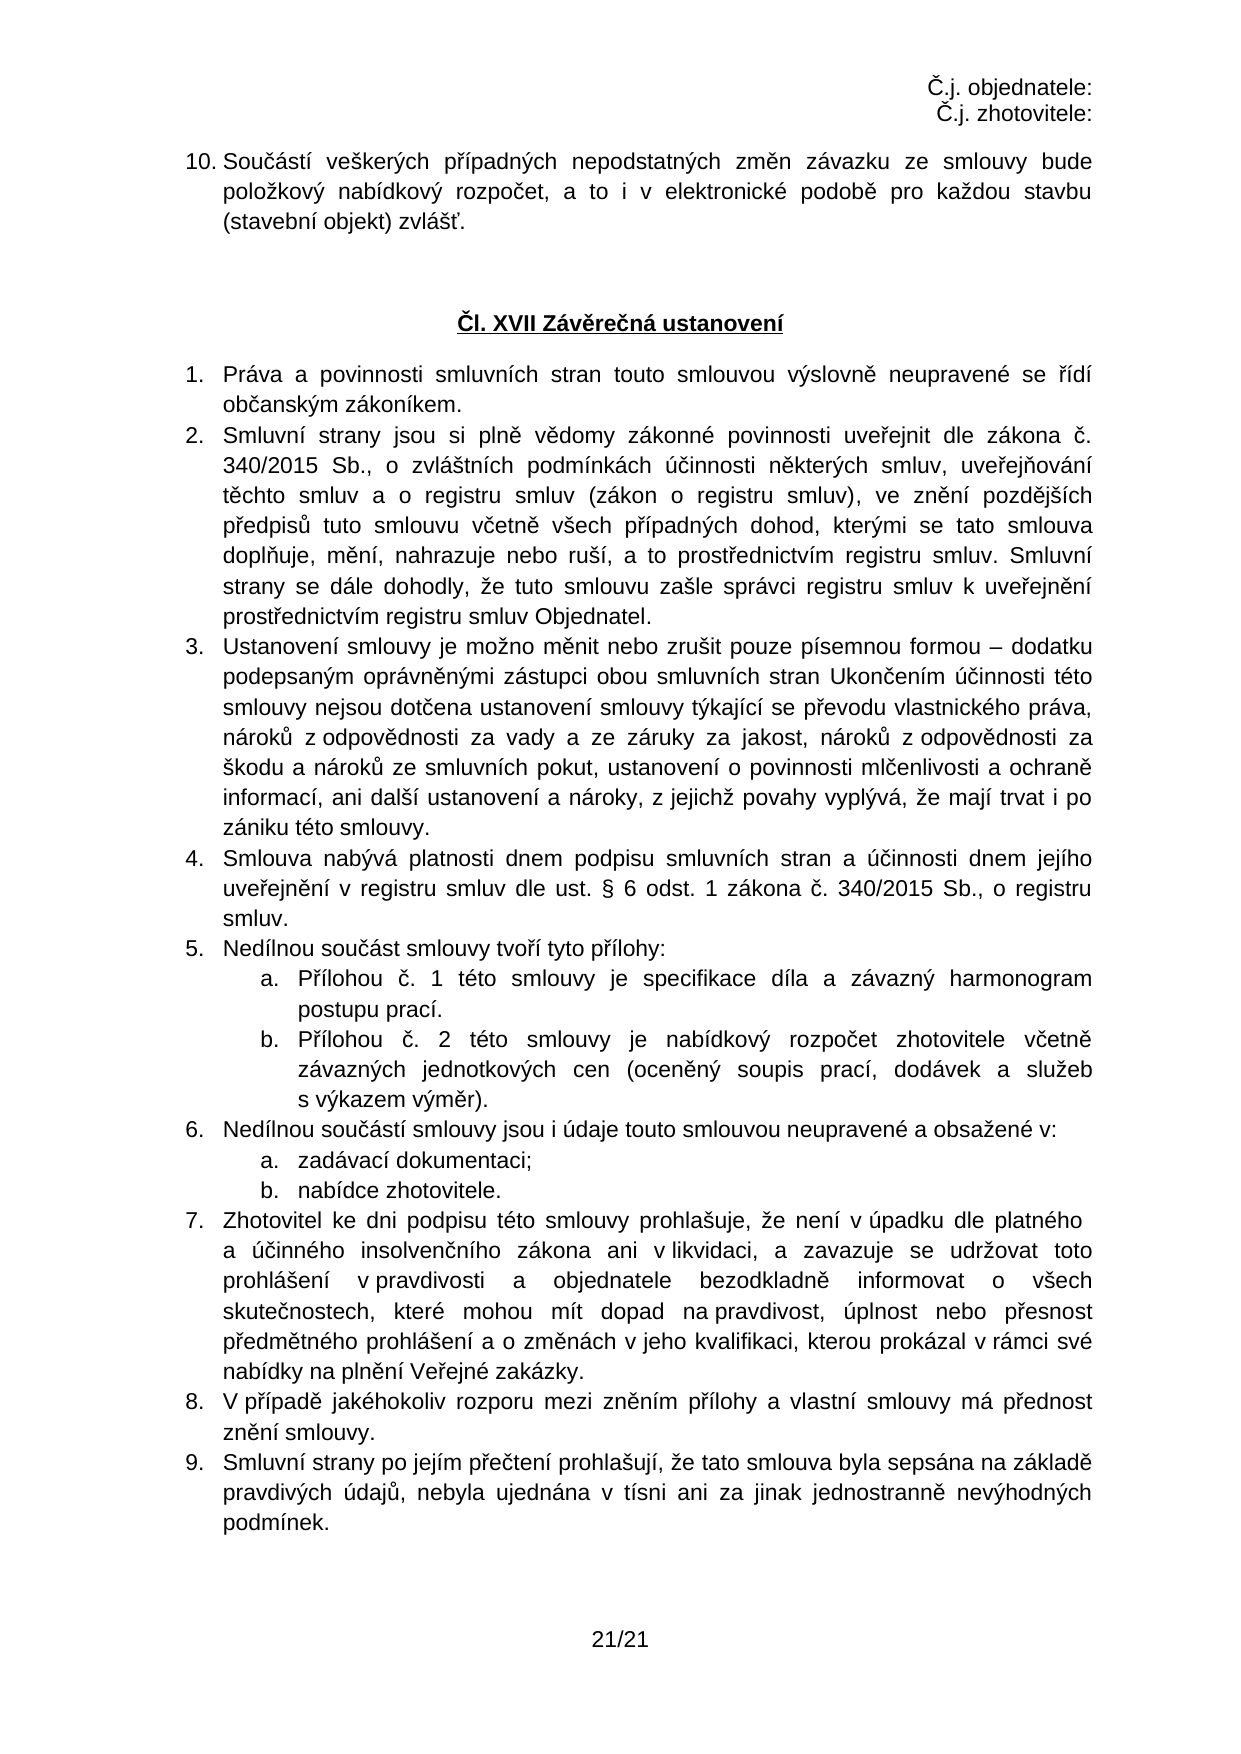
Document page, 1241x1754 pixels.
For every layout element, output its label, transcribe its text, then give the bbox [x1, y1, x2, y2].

list Součástí veškerých případných nepodstatných změn závazku ze smlouvy bude položkový nabídkový rozpočet, a to i v elektronické podobě pro každou stavbu (stavební objekt) zvlášť. [185, 148, 1093, 234]
list Přílohou č. 2 této smlouvy je nabídkový rozpočet zhotovitele včetně závazných jednotkových cen (oceněný soupis prací, dodávek a služeb s výkazem výměr). [260, 1026, 1093, 1112]
list Smluvní strany po jejím přečtení prohlašují, že tato smlouva byla sepsána na základě pravdivých údajů, nebyla ujednána v tísni ani za jinak jednostranně nevýhodných podmínek. [185, 1449, 1093, 1535]
list Nedílnou součástí smlouvy jsou i údaje touto smlouvou neupravené a obsažené v: [185, 1116, 1093, 1143]
list Ustanovení smlouvy je možno měnit nebo zrušit pouze písemnou formou – dodatku podepsaným oprávněnými zástupci obou smluvních stran Ukončením účinnosti této smlouvy nejsou dotčena ustanovení smlouvy týkající se převodu vlastnického práva, nároků z odpovědnosti za vady a ze záruky za jakost, nároků z odpovědnosti za škodu a nároků ze smluvních pokut, ustanovení o povinnosti mlčenlivosti a ochraně informací, ani další ustanovení a nároky, z jejichž povahy vyplývá, že mají trvat i po zániku této smlouvy. [185, 633, 1093, 841]
list Smlouva nabývá platnosti dnem podpisu smluvních stran a účinnosti dnem jejího uveřejnění v registru smluv dle ust. § 6 odst. 1 zákona č. 340/2015 Sb., o registru smluv. [185, 844, 1093, 931]
list nabídce zhotovitele. [260, 1177, 1093, 1203]
list Práva a povinnosti smluvních stran touto smlouvou výslovně neupravené se řídí občanským zákoníkem. [185, 361, 1093, 418]
list Přílohou č. 1 této smlouvy je specifikace díla a závazný harmonogram postupu prací. [260, 965, 1093, 1022]
list zadávací dokumentaci; [260, 1147, 1093, 1173]
list Smluvní strany jsou si plně vědomy zákonné povinnosti uveřejnit dle zákona č. 340/2015 Sb., o zvláštních podmínkách účinnosti některých smluv, uveřejňování těchto smluv a o registru smluv (zákon o registru smluv), ve znění pozdějších předpisů tuto smlouvu včetně všech případných dohod, kterými se tato smlouva doplňuje, mění, nahrazuje nebo ruší, a to prostřednictvím registru smluv. Smluvní strany se dále dohodly, že tuto smlouvu zašle správci registru smluv k uveřejnění prostřednictvím registru smluv Objednatel. [185, 422, 1093, 629]
list Zhotovitel ke dni podpisu této smlouvy prohlašuje, že není v úpadku dle platného a účinného insolvenčního zákona ani v likvidaci, a zavazuje se udržovat toto prohlášení v pravdivosti a objednatele bezodkladně informovat o všech skutečnostech, které mohou mít dopad na pravdivost, úplnost nebo přesnost předmětného prohlášení a o změnách v jeho kvalifikaci, kterou prokázal v rámci své nabídky na plnění Veřejné zakázky. [185, 1207, 1093, 1384]
text Čl. XVII Závěrečná ustanovení [148, 310, 1093, 336]
list Nedílnou součást smlouvy tvoří tyto přílohy: [185, 935, 1093, 961]
list V případě jakéhokoliv rozporu mezi zněním přílohy a vlastní smlouvy má přednost znění smlouvy. [185, 1388, 1093, 1445]
